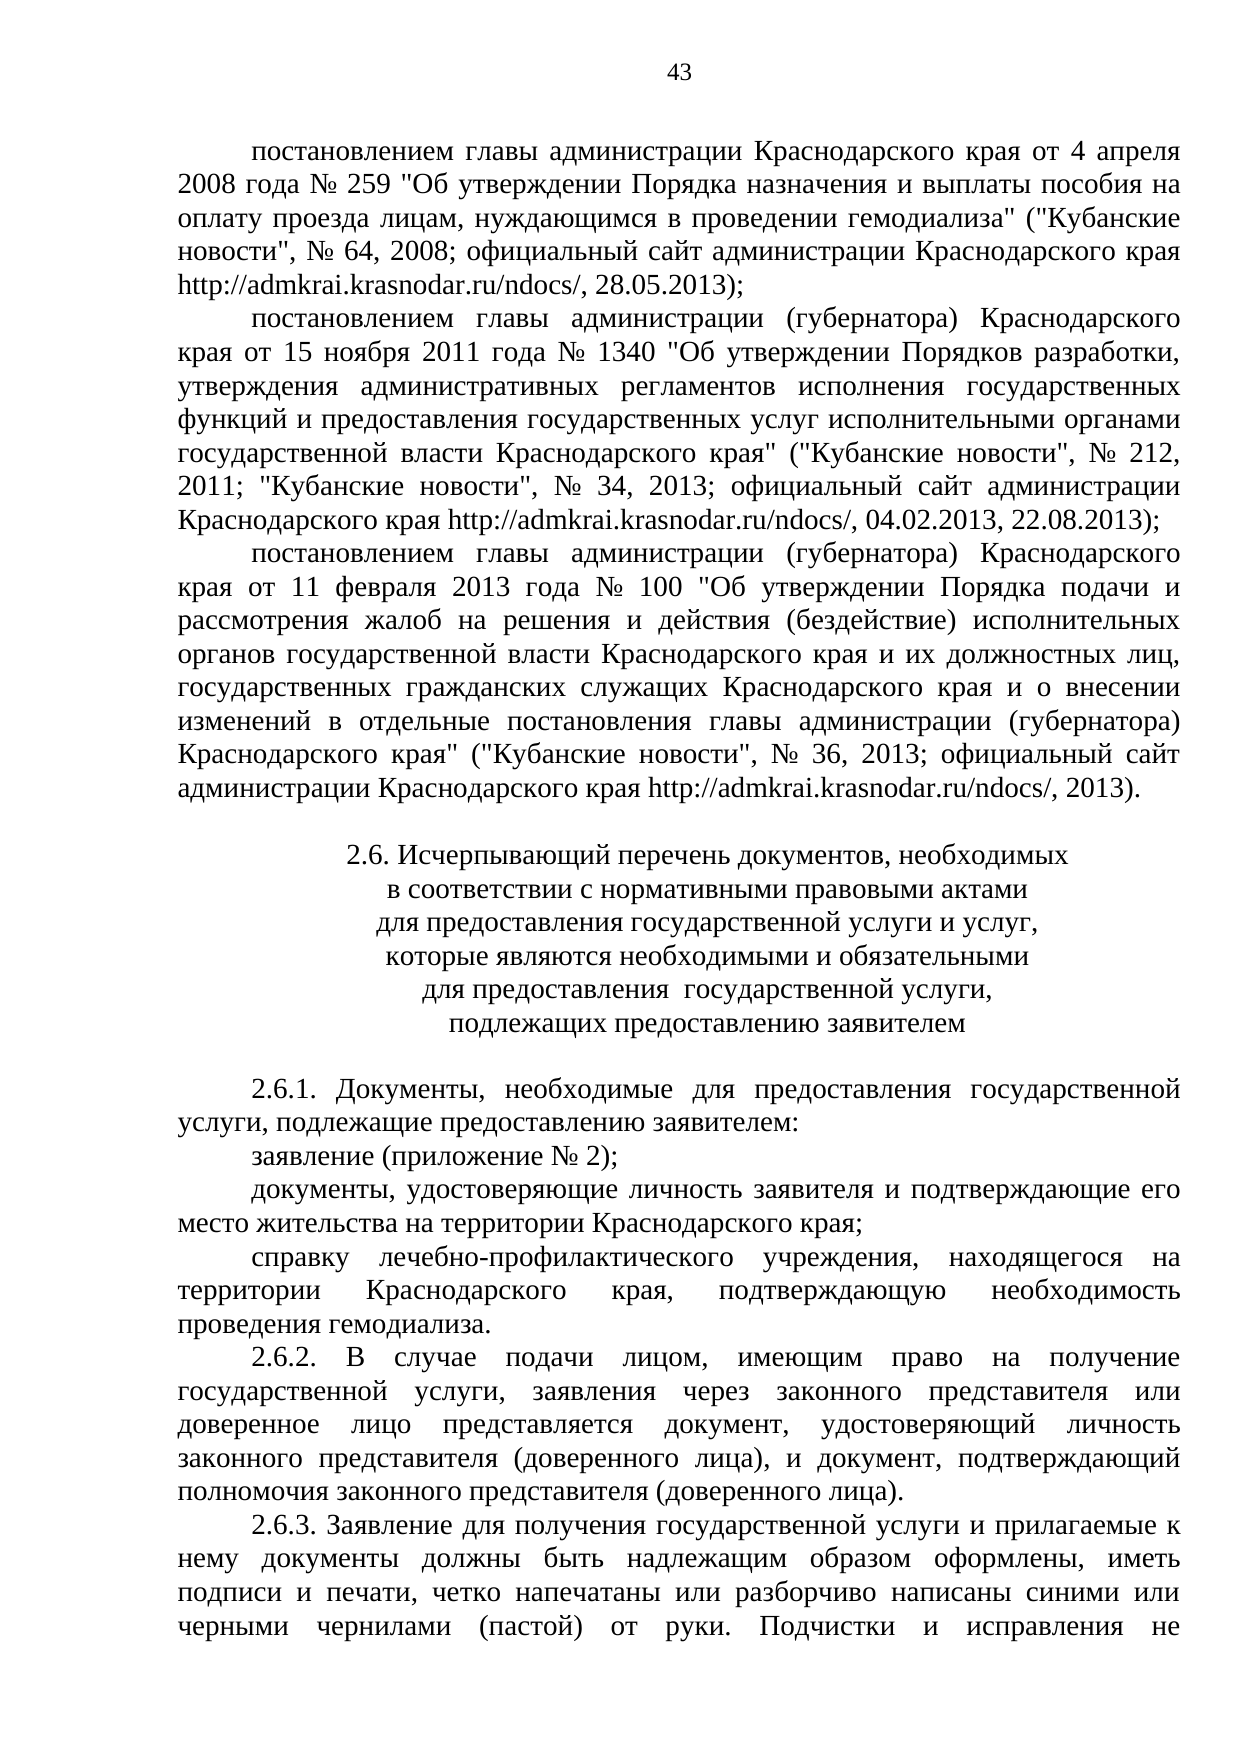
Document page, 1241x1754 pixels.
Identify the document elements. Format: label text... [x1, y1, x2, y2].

text постановлением главы администрации (губернатора) Краснодарского края от 11 февраля 2013 года № 100 "Об утверждении Порядка подачи и рассмотрения жалоб на решения и действия (бездействие) исполнительных органов государственной власти Краснодарского края и их должностных лиц, государственных гражданских служащих Краснодарского края и о внесении изменений в отдельные постановления главы администрации (губернатора) Краснодарского края" ("Кубанские новости", № 36, 2013; официальный сайт администрации Краснодарского края http://admkrai.krasnodar.ru/ndocs/, 2013). [177, 535, 1181, 804]
text постановлением главы администрации Краснодарского края от 4 апреля 2008 года № 259 "Об утверждении Порядка назначения и выплаты пособия на оплату проезда лицам, нуждающимся в проведении гемодиализа" ("Кубанские новости", № 64, 2008; официальный сайт администрации Краснодарского края http://admkrai.krasnodar.ru/ndocs/, 28.05.2013); [177, 133, 1181, 301]
text для предоставления государственной услуги, [177, 971, 1181, 1005]
text подлежащих предоставлению заявителем [177, 1005, 1181, 1038]
text в соответствии с нормативными правовыми актами [177, 871, 1181, 904]
text 2.6. Исчерпывающий перечень документов, необходимых [233, 837, 1181, 871]
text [177, 1507, 1181, 1641]
text справку лечебно-профилактического учреждения, находящегося на территории Краснодарского края, подтверждающую необходимость проведения гемодиализа. [177, 1239, 1181, 1339]
text документы, удостоверяющие личность заявителя и подтверждающие его место жительства на территории Краснодарского края; [177, 1172, 1181, 1239]
text которые являются необходимыми и обязательными [177, 938, 1181, 971]
text постановлением главы администрации (губернатора) Краснодарского края от 15 ноября 2011 года № 1340 "Об утверждении Порядков разработки, утверждения административных регламентов исполнения государственных функций и предоставления государственных услуг исполнительными органами государственной власти Краснодарского края" ("Кубанские новости", № 212, 2011; "Кубанские новости", № 34, 2013; официальный сайт администрации Краснодарского края http://admkrai.krasnodar.ru/ndocs/, 04.02.2013, 22.08.2013); [177, 301, 1181, 535]
text заявление (приложение № 2); [177, 1138, 1181, 1172]
text 2.6.2. В случае подачи лицом, имеющим право на получение государственной услуги, заявления через законного представителя или доверенное лицо представляется документ, удостоверяющий личность законного представителя (доверенного лица), и документ, подтверждающий полномочия законного представителя (доверенного лица). [177, 1339, 1181, 1507]
text 2.6.1. Документы, необходимые для предоставления государственной услуги, подлежащие предоставлению заявителем: [177, 1071, 1181, 1138]
text для предоставления государственной услуги и услуг, [177, 904, 1181, 938]
